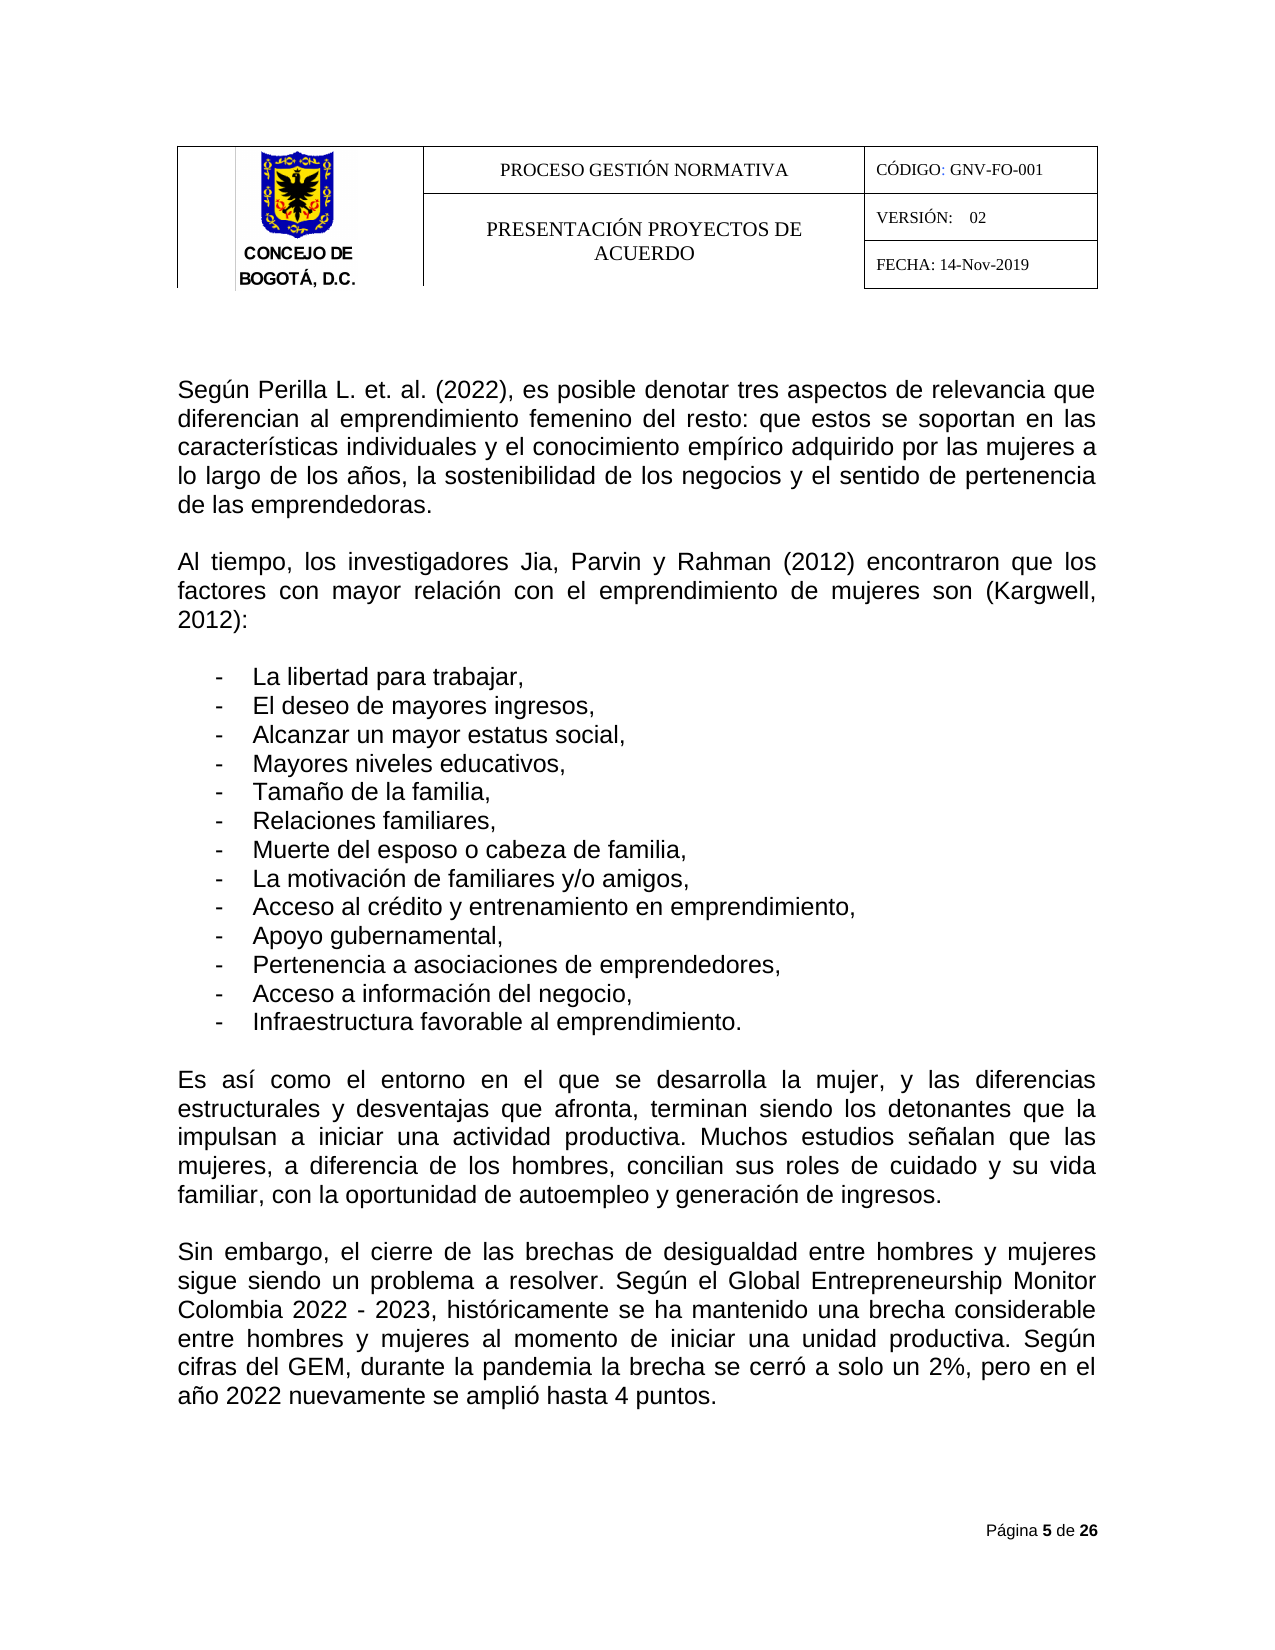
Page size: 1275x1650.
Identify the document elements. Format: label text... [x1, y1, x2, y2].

list La motivación de familiares y/o amigos, [215, 863, 1098, 892]
list Acceso al crédito y entrenamiento en emprendimiento, [215, 892, 1098, 921]
list El deseo de mayores ingresos, [215, 691, 1098, 720]
list Tamaño de la familia, [215, 777, 1098, 806]
list La libertad para trabajar, [215, 662, 1098, 691]
list Muerte del esposo o cabeza de familia, [215, 835, 1098, 863]
text Según Perilla L. et. al. (2022), es posible denotar tres aspectos de relevancia que diferencian al emprendimiento femenino del resto: que estos se soportan en las características individuales y el conocimiento empírico adquirido por las mujeres a lo largo de los años, la sostenibilidad de los negocios y el sentido de pertenencia de las emprendedoras. [177, 375, 1098, 518]
text Es así como el entorno en el que se desarrolla la mujer, y las diferencias estructurales y desventajas que afronta, terminan siendo los detonantes que la impulsan a iniciar una actividad productiva. Muchos estudios señalan que las mujeres, a diferencia de los hombres, concilian sus roles de cuidado y su vida familiar, con la oportunidad de autoempleo y generación de ingresos. [177, 1065, 1098, 1208]
list Pertenencia a asociaciones de emprendedores, [215, 950, 1098, 978]
text Al tiempo, los investigadores Jia, Parvin y Rahman (2012) encontraron que los factores con mayor relación con el emprendimiento de mujeres son (Kargwell, 2012): [177, 547, 1098, 633]
picture [234, 147, 359, 291]
text Sin embargo, el cierre de las brechas de desigualdad entre hombres y mujeres sigue siendo un problema a resolver. Según el Global Entrepreneurship Monitor Colombia 2022 - 2023, históricamente se ha mantenido una brecha considerable entre hombres y mujeres al momento de iniciar una unidad productiva. Según cifras del GEM, durante la pandemia la brecha se cerró a solo un 2%, pero en el año 2022 nuevamente se amplió hasta 4 puntos. [177, 1237, 1098, 1410]
list Infraestructura favorable al emprendimiento. [215, 1007, 1098, 1036]
list Relaciones familiares, [215, 806, 1098, 835]
list Apoyo gubernamental, [215, 921, 1098, 950]
list Mayores niveles educativos, [215, 748, 1098, 777]
list Acceso a información del negocio, [215, 978, 1098, 1007]
list Alcanzar un mayor estatus social, [215, 720, 1098, 748]
